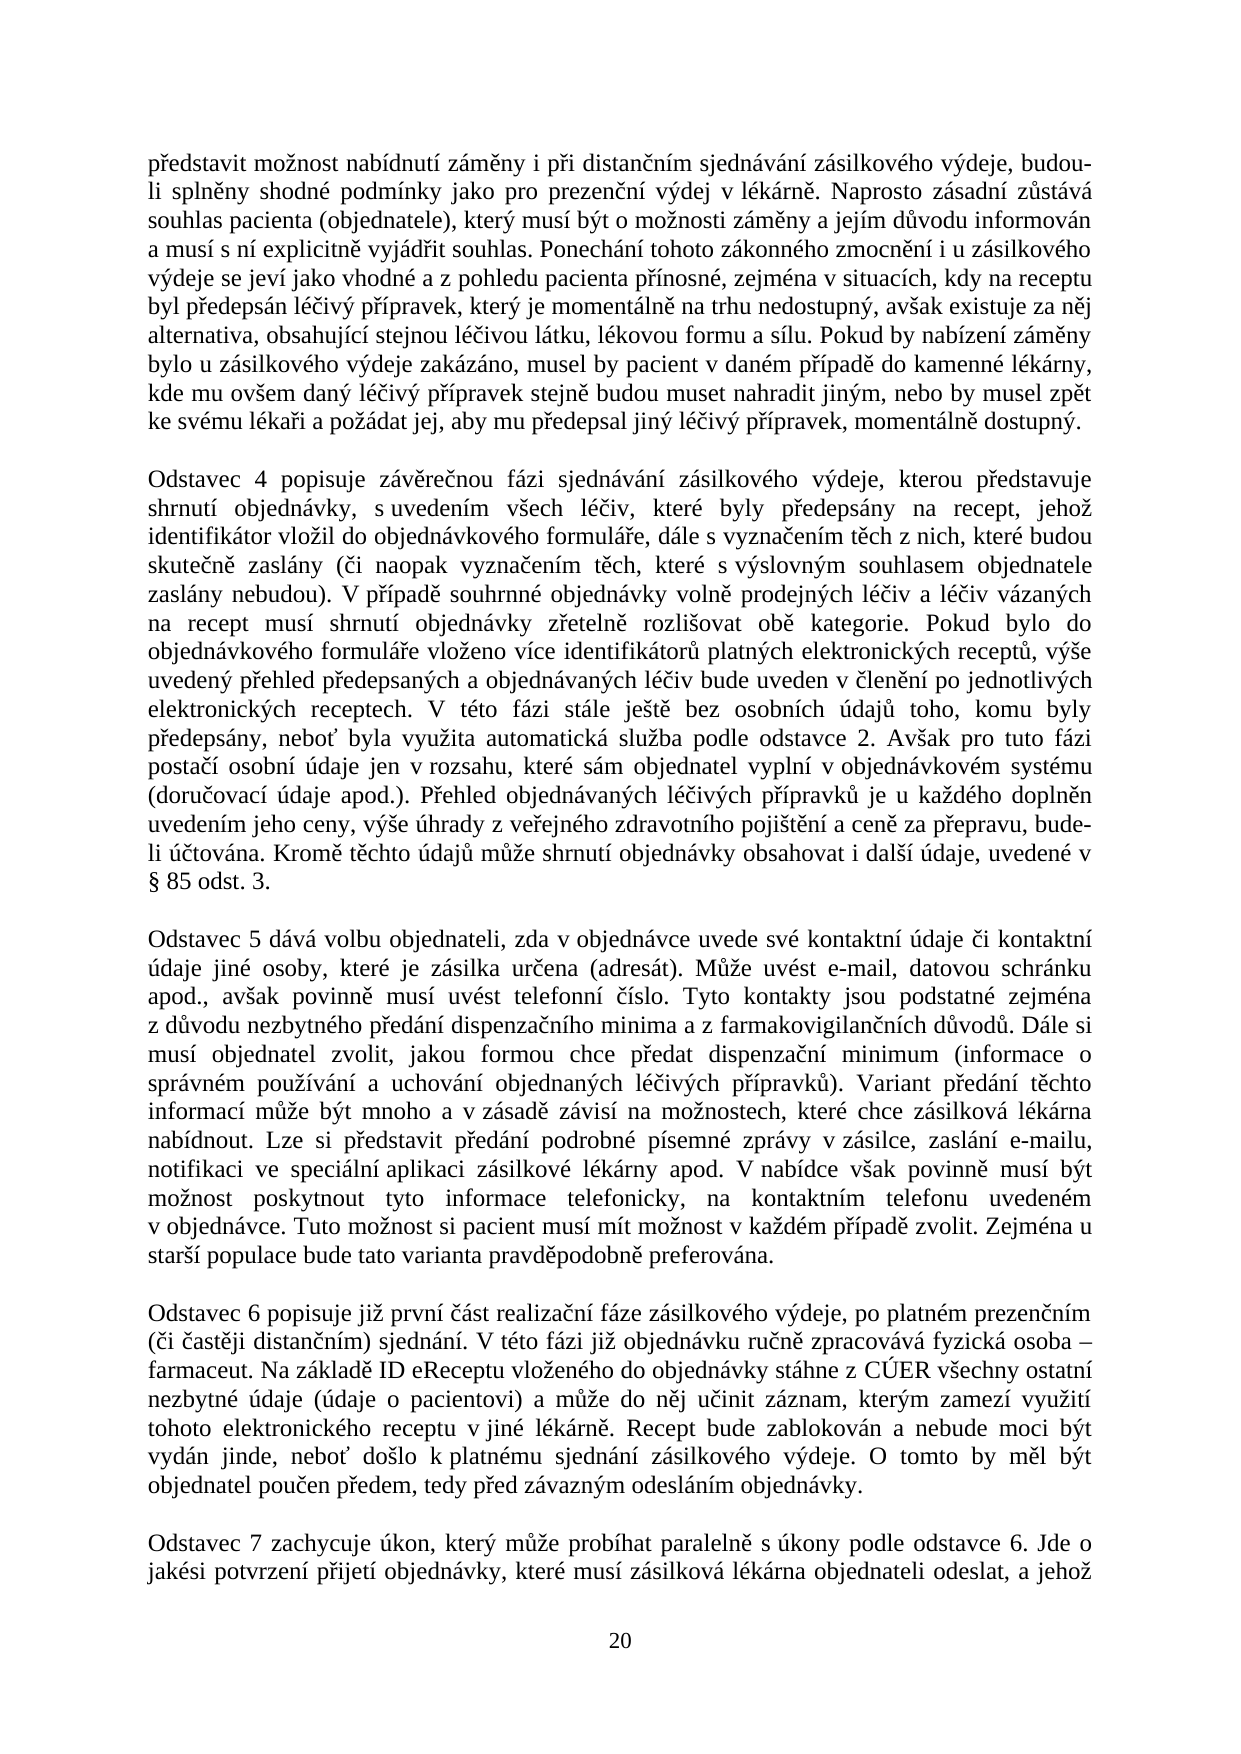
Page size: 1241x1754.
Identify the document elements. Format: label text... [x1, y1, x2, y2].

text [148, 1528, 1092, 1585]
text Odstavec 5 dává volbu objednateli, zda v objednávce uvede své kontaktní údaje či kontaktní údaje jiné osoby, které je zásilka určena (adresát). Může uvést e-mail, datovou schránku apod., avšak povinně musí uvést telefonní číslo. Tyto kontakty jsou podstatné zejména z důvodu nezbytného předání dispenzačního minima a z farmakovigilančních důvodů. Dále si musí objednatel zvolit, jakou formou chce předat dispenzační minimum (informace o správném používání a uchování objednaných léčivých přípravků). Variant předání těchto informací může být mnoho a v zásadě závisí na možnostech, které chce zásilková lékárna nabídnout. Lze si představit předání podrobné písemné zprávy v zásilce, zaslání e-mailu, notifikaci ve speciální aplikaci zásilkové lékárny apod. V nabídce však povinně musí být možnost poskytnout tyto informace telefonicky, na kontaktním telefonu uvedeném v objednávce. Tuto možnost si pacient musí mít možnost v každém případě zvolit. Zejména u starší populace bude tato varianta pravděpodobně preferována. [148, 924, 1092, 1269]
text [148, 148, 1092, 435]
text Odstavec 6 popisuje již první část realizační fáze zásilkového výdeje, po platném prezenčním (či častěji distančním) sjednání. V této fázi již objednávku ručně zpracovává fyzická osoba – farmaceut. Na základě ID eReceptu vloženého do objednávky stáhne z CÚER všechny ostatní nezbytné údaje (údaje o pacientovi) a může do něj učinit záznam, kterým zamezí využití tohoto elektronického receptu v jiné lékárně. Recept bude zablokován a nebude moci být vydán jinde, neboť došlo k platnému sjednání zásilkového výdeje. O tomto by měl být objednatel poučen předem, tedy před závazným odesláním objednávky. [148, 1298, 1092, 1499]
text Odstavec 4 popisuje závěrečnou fázi sjednávání zásilkového výdeje, kterou představuje shrnutí objednávky, s uvedením všech léčiv, které byly předepsány na recept, jehož identifikátor vložil do objednávkového formuláře, dále s vyznačením těch z nich, které budou skutečně zaslány (či naopak vyznačením těch, které s výslovným souhlasem objednatele zaslány nebudou). V případě souhrnné objednávky volně prodejných léčiv a léčiv vázaných na recept musí shrnutí objednávky zřetelně rozlišovat obě kategorie. Pokud bylo do objednávkového formuláře vloženo více identifikátorů platných elektronických receptů, výše uvedený přehled předepsaných a objednávaných léčiv bude uveden v členění po jednotlivých elektronických receptech. V této fázi stále ještě bez osobních údajů toho, komu byly předepsány, neboť byla využita automatická služba podle odstavce 2. Avšak pro tuto fázi postačí osobní údaje jen v rozsahu, které sám objednatel vyplní v objednávkovém systému (doručovací údaje apod.). Přehled objednávaných léčivých přípravků je u každého doplněn uvedením jeho ceny, výše úhrady z veřejného zdravotního pojištění a ceně za přepravu, bude-li účtována. Kromě těchto údajů může shrnutí objednávky obsahovat i další údaje, uvedené v § 85 odst. 3. [148, 464, 1092, 895]
